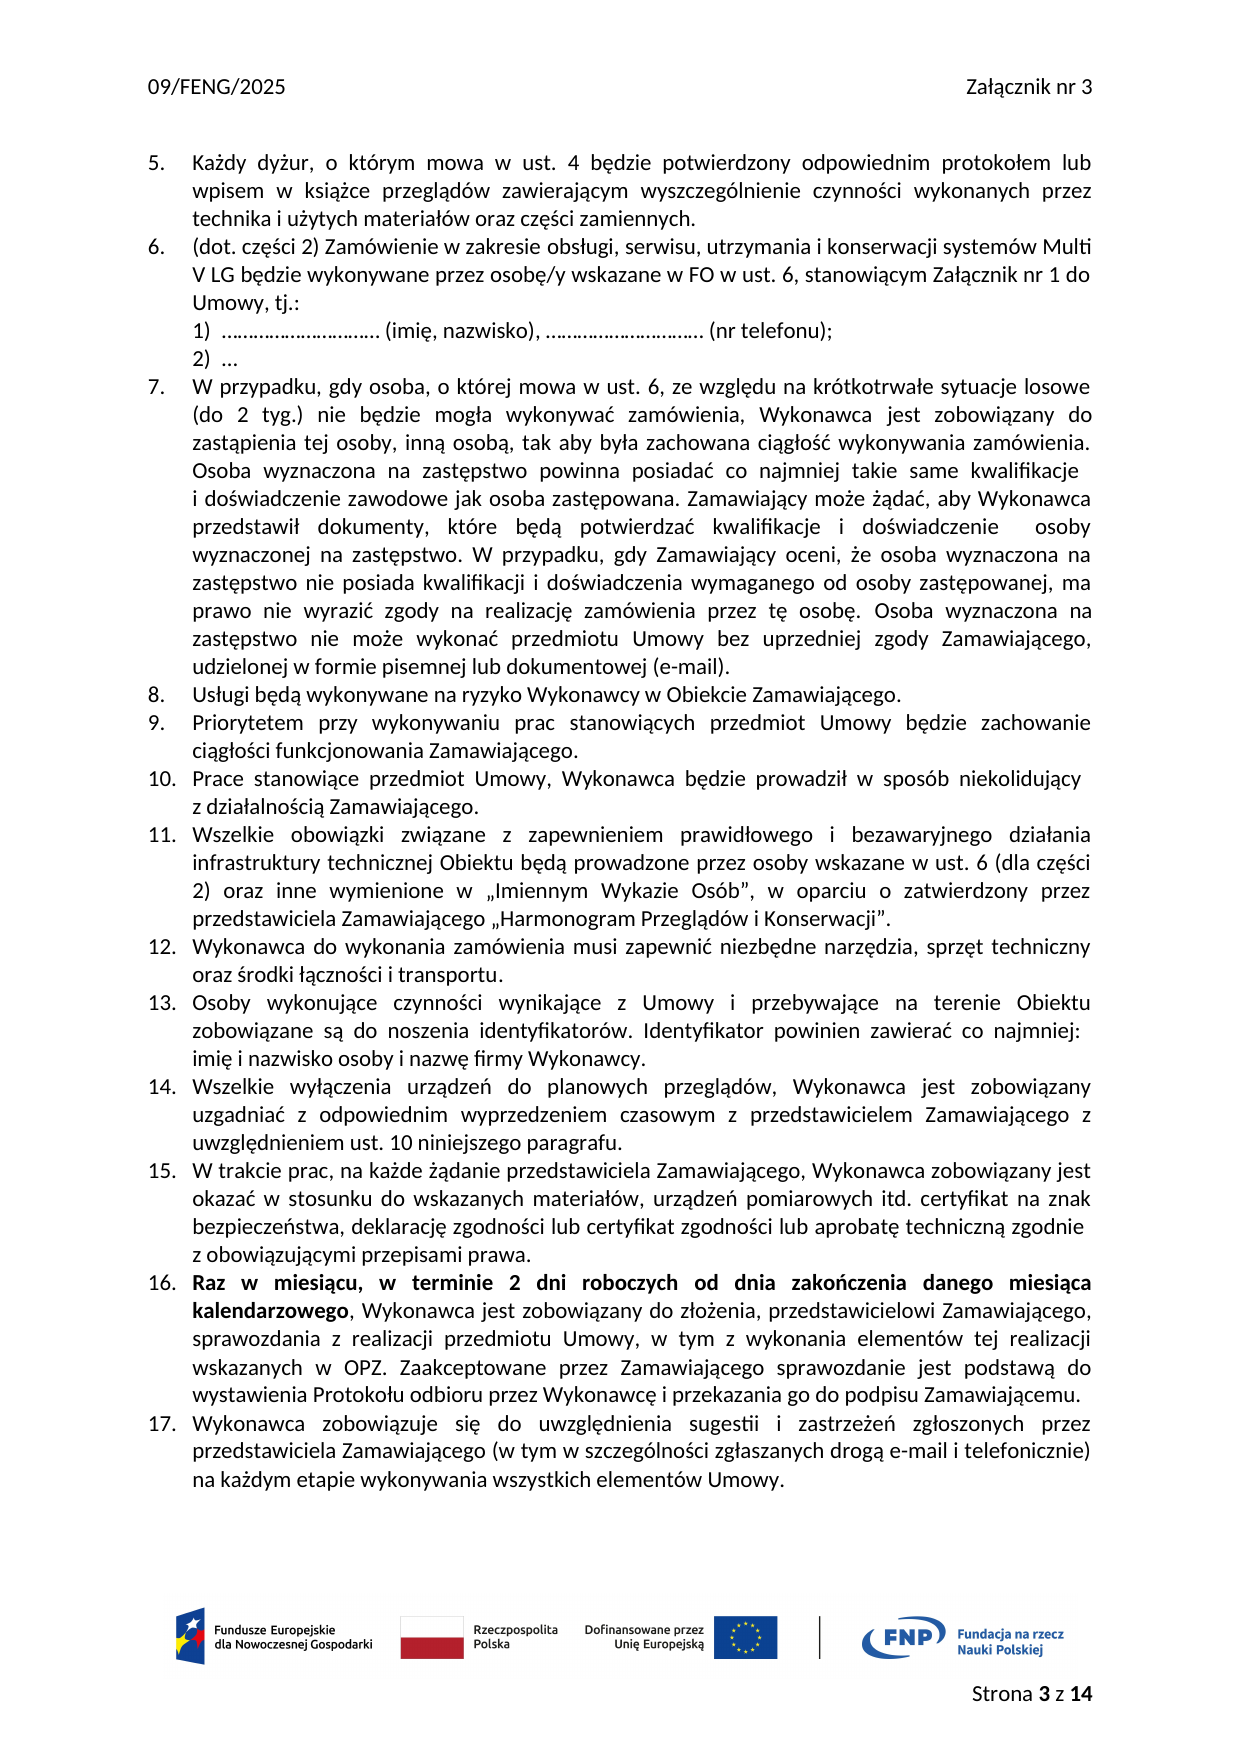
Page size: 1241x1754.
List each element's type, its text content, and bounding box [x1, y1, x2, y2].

list Usługi będą wykonywane na ryzyko Wykonawcy w Obiekcie Zamawiającego. [148, 680, 1092, 708]
list W przypadku, gdy osoba, o której mowa w ust. 6, ze względu na krótkotrwałe sytuacje losowe (do 2 tyg.) nie będzie mogła wykonywać zamówienia, Wykonawca jest zobowiązany do zastąpienia tej osoby, inną osobą, tak aby była zachowana ciągłość wykonywania zamówienia. Osoba wyznaczona na zastępstwo powinna posiadać co najmniej takie same kwalifikacje i doświadczenie zawodowe jak osoba zastępowana. Zamawiający może żądać, aby Wykonawca przedstawił dokumenty, które będą potwierdzać kwalifikacje i doświadczenie osoby wyznaczonej na zastępstwo. W przypadku, gdy Zamawiający oceni, że osoba wyznaczona na zastępstwo nie posiada kwalifikacji i doświadczenia wymaganego od osoby zastępowanej, ma prawo nie wyrazić zgody na realizację zamówienia przez tę osobę. Osoba wyznaczona na zastępstwo nie może wykonać przedmiotu Umowy bez uprzedniej zgody Zamawiającego, udzielonej w formie pisemnej lub dokumentowej (e-mail). [148, 372, 1092, 680]
list Raz w miesiącu, w terminie 2 dni roboczych od dnia zakończenia danego miesiąca kalendarzowego, Wykonawca jest zobowiązany do złożenia, przedstawicielowi Zamawiającego, sprawozdania z realizacji przedmiotu Umowy, w tym z wykonania elementów tej realizacji wskazanych w OPZ. Zaakceptowane przez Zamawiającego sprawozdanie jest podstawą do wystawienia Protokołu odbioru przez Wykonawcę i przekazania go do podpisu Zamawiającemu. [148, 1268, 1092, 1409]
list Wykonawca do wykonania zamówienia musi zapewnić niezbędne narzędzia, sprzęt techniczny oraz środki łączności i transportu. [148, 932, 1092, 988]
list Prace stanowiące przedmiot Umowy, Wykonawca będzie prowadził w sposób niekolidujący z działalnością Zamawiającego. [148, 764, 1092, 820]
list … [192, 344, 1092, 372]
list W trakcie prac, na każde żądanie przedstawiciela Zamawiającego, Wykonawca zobowiązany jest okazać w stosunku do wskazanych materiałów, urządzeń pomiarowych itd. certyfikat na znak bezpieczeństwa, deklarację zgodności lub certyfikat zgodności lub aprobatę techniczną zgodnie z obowiązującymi przepisami prawa. [148, 1156, 1092, 1268]
list Wszelkie obowiązki związane z zapewnieniem prawidłowego i bezawaryjnego działania infrastruktury technicznej Obiektu będą prowadzone przez osoby wskazane w ust. 6 (dla części 2) oraz inne wymienione w „Imiennym Wykazie Osób”, w oparciu o zatwierdzony przez przedstawiciela Zamawiającego „Harmonogram Przeglądów i Konserwacji”. [148, 820, 1092, 932]
list Każdy dyżur, o którym mowa w ust. 4 będzie potwierdzony odpowiednim protokołem lub wpisem w książce przeglądów zawierającym wyszczególnienie czynności wykonanych przez technika i użytych materiałów oraz części zamiennych. [148, 148, 1092, 232]
list Osoby wykonujące czynności wynikające z Umowy i przebywające na terenie Obiektu zobowiązane są do noszenia identyfikatorów. Identyfikator powinien zawierać co najmniej: imię i nazwisko osoby i nazwę firmy Wykonawcy. [148, 988, 1092, 1072]
list Priorytetem przy wykonywaniu prac stanowiących przedmiot Umowy będzie zachowanie ciągłości funkcjonowania Zamawiającego. [148, 708, 1092, 764]
list ………………………… (imię, nazwisko), ………………………… (nr telefonu); [192, 316, 1092, 344]
list (dot. części 2) Zamówienie w zakresie obsługi, serwisu, utrzymania i konserwacji systemów Multi V LG będzie wykonywane przez osobę/y wskazane w FO w ust. 6, stanowiącym Załącznik nr 1 do Umowy, tj.: [148, 232, 1092, 316]
list Wykonawca zobowiązuje się do uwzględnienia sugestii i zastrzeżeń zgłoszonych przez przedstawiciela Zamawiającego (w tym w szczególności zgłaszanych drogą e-mail i telefonicznie) na każdym etapie wykonywania wszystkich elementów Umowy. [148, 1409, 1092, 1493]
list Wszelkie wyłączenia urządzeń do planowych przeglądów, Wykonawca jest zobowiązany uzgadniać z odpowiednim wyprzedzeniem czasowym z przedstawicielem Zamawiającego z uwzględnieniem ust. 10 niniejszego paragrafu. [148, 1072, 1092, 1156]
picture [162, 1593, 1078, 1679]
